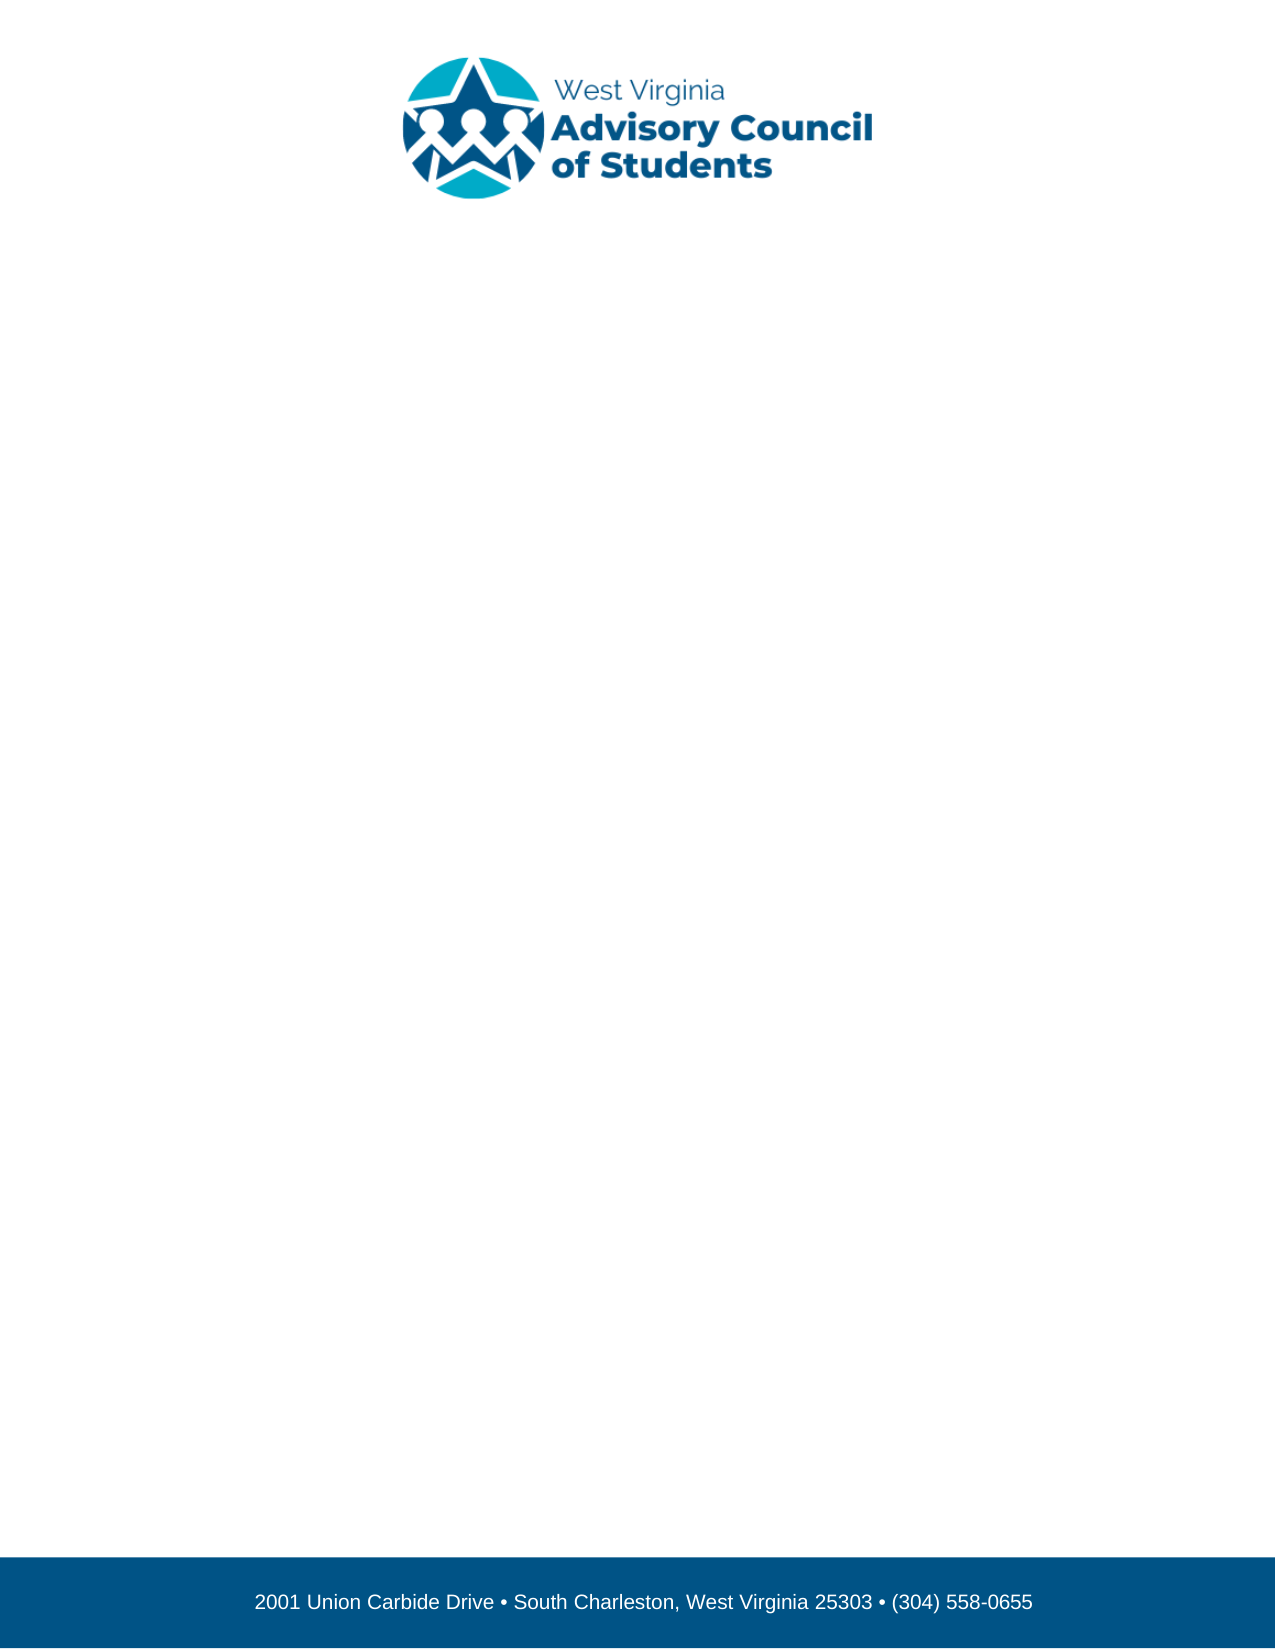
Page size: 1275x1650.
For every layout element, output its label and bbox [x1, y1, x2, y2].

picture [391, 37, 884, 214]
